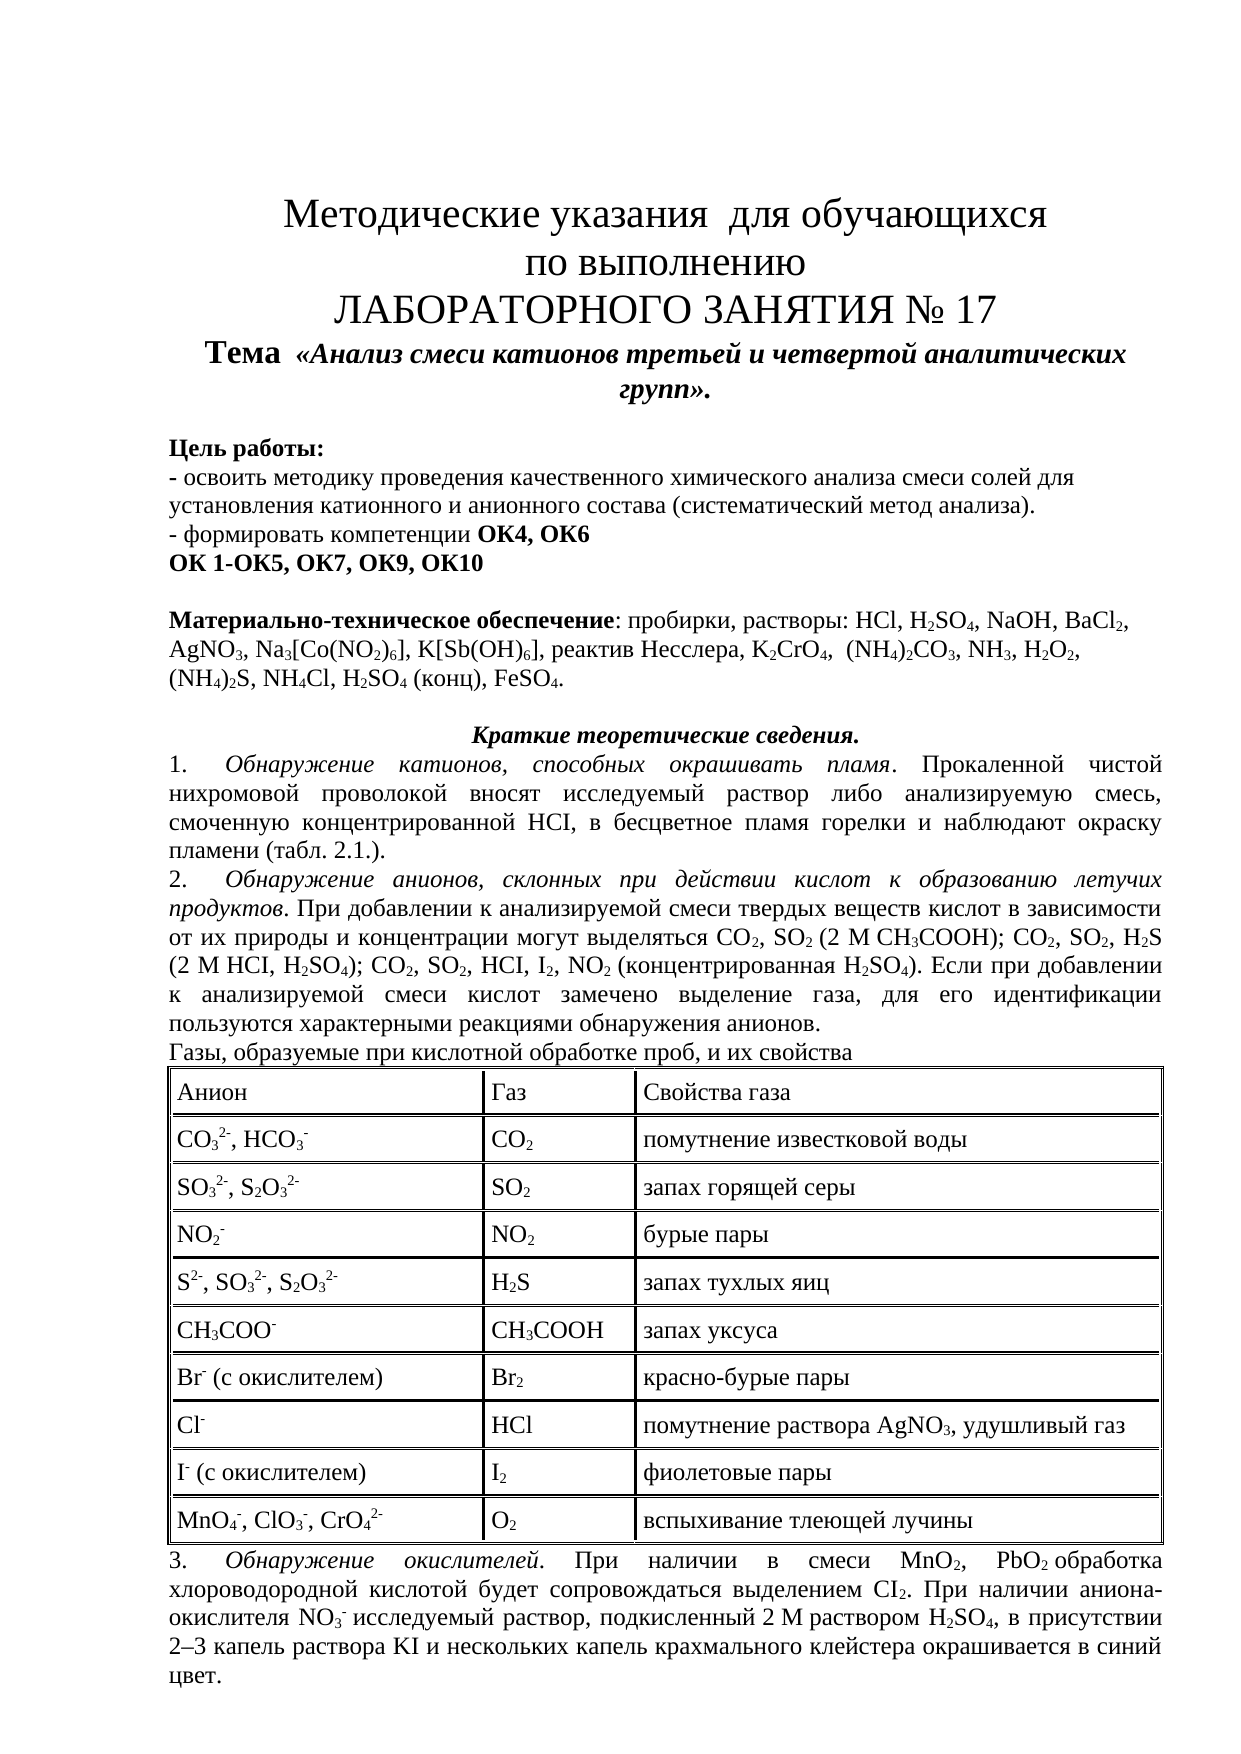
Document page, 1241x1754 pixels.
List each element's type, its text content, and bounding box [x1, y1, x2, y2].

text - формировать компетенции ОК4, ОК6 [169, 519, 1162, 548]
text ОК 1-ОК5, ОК7, ОК9, ОК10 [169, 548, 1162, 577]
text Методические указания для обучающихся [169, 189, 1162, 237]
text Материально-техническое обеспечение: пробирки, растворы: HCl, H2SO4, NaOH, BaCl2, AgNO3, Na3[Co(NO2)6], K[Sb(OH)6], реактив Несслера, K2CrO4, (NH4)2CO3, NH3, H2O2, (NH4)2S, NH4Cl, H2SO4 (конц), FeSO4. [169, 606, 1162, 692]
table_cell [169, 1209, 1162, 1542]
text - освоить методику проведения качественного химического анализа смеси солей для установления катионного и анионного состава (систематический метод анализа). [169, 462, 1162, 519]
text Цель работы: [169, 433, 1162, 462]
text ЛАБОРАТОРНОГО ЗАНЯТИЯ № 17 [169, 284, 1162, 332]
text 1. Обнаружение катионов, способных окрашивать пламя. Прокаленной чистой нихромовой проволокой вносят исследуемый раствор либо анализируемую смесь, смоченную концентрированной HCI, в бесцветное пламя горелки и наблюдают окраску пламени (табл. 2.1.). [169, 749, 1162, 864]
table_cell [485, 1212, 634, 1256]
text Газы, образуемые при кислотной обработке проб, и их свойства [169, 1037, 1162, 1066]
text Краткие теоретические сведения. [169, 721, 1162, 749]
text Тема «Анализ смеси катионов третьей и четвертой аналитических групп». [169, 332, 1162, 404]
text по выполнению [169, 237, 1162, 284]
text 2. Обнаружение анионов, склонных при действии кислот к образованию летучих продуктов. При добавлении к анализируемой смеси твердых веществ кислот в зависимости от их природы и концентрации могут выделяться CO2, SO2 (2 М CH3COOH); CO2, SO2, H2S (2 M HCI, H2SO4); CO2, SO2, HCI, I2, NO2 (концентрированная H2SO4). Если при добавлении к анализируемой смеси кислот замечено выделение газа, для его идентификации пользуются характерными реакциями обнаружения анионов. [169, 864, 1162, 1037]
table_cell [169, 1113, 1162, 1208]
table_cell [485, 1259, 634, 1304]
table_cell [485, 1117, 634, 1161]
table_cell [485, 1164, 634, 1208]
text 3. Обнаружение окислителей. При наличии в смеси MnO2, PbO2 обработка хлороводородной кислотой будет сопровождаться выделением CI2. При наличии аниона-окислителя NO3- исследуемый раствор, подкисленный 2 М раствором H2SO4, в присутствии 2–3 капель раствора KI и нескольких капель крахмального клейстера окрашивается в синий цвет. [169, 1545, 1162, 1689]
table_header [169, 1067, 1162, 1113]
